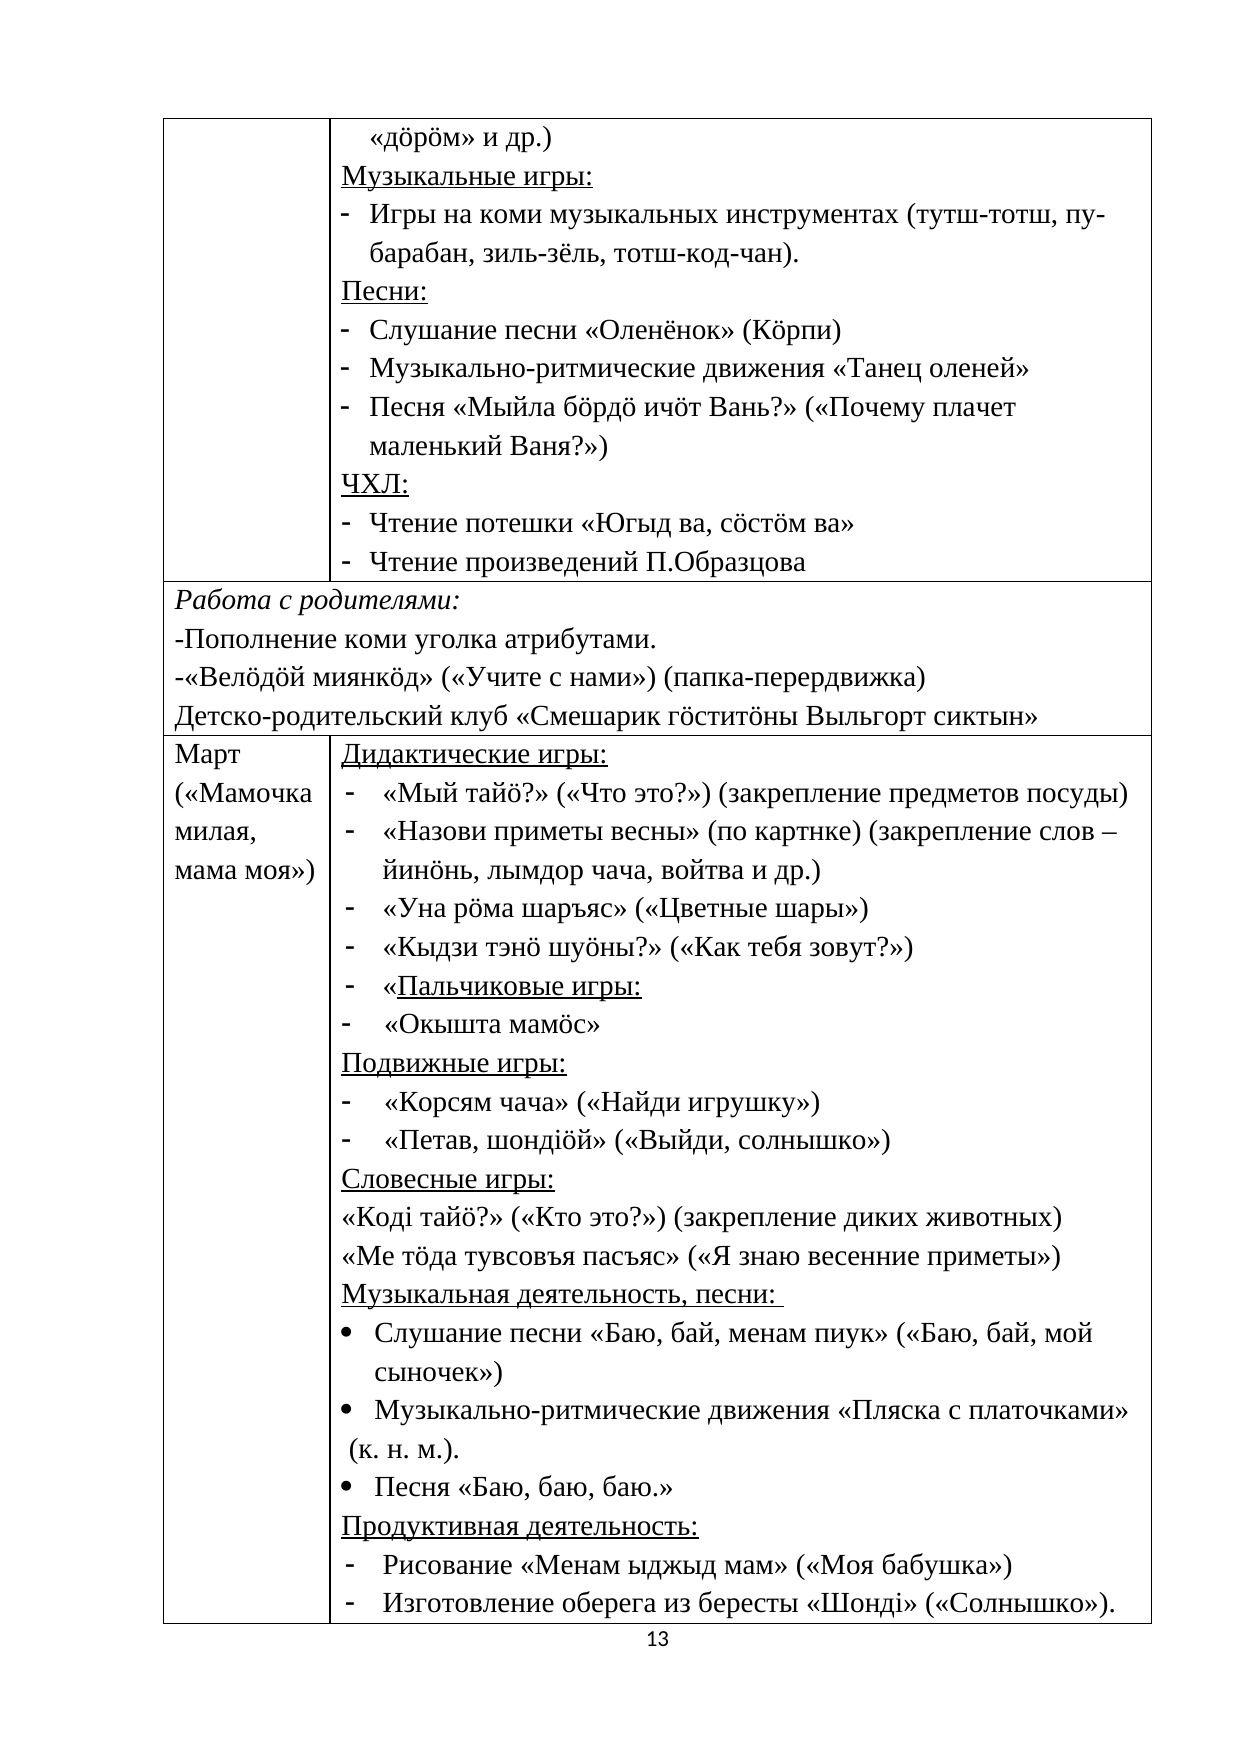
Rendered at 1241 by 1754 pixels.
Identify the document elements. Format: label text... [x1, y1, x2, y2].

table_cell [331, 119, 1151, 581]
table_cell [164, 119, 329, 581]
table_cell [164, 736, 329, 1623]
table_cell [331, 736, 1151, 1623]
table_cell Работа с родителями: -Пополнение коми уголка атрибутами. -«Велӧдӧй миянкӧд» («Учите с нами») (папка-перердвижка) Детско-родительский клуб «Смешарик гöститöны Выльгорт сиктын» [164, 582, 1151, 735]
